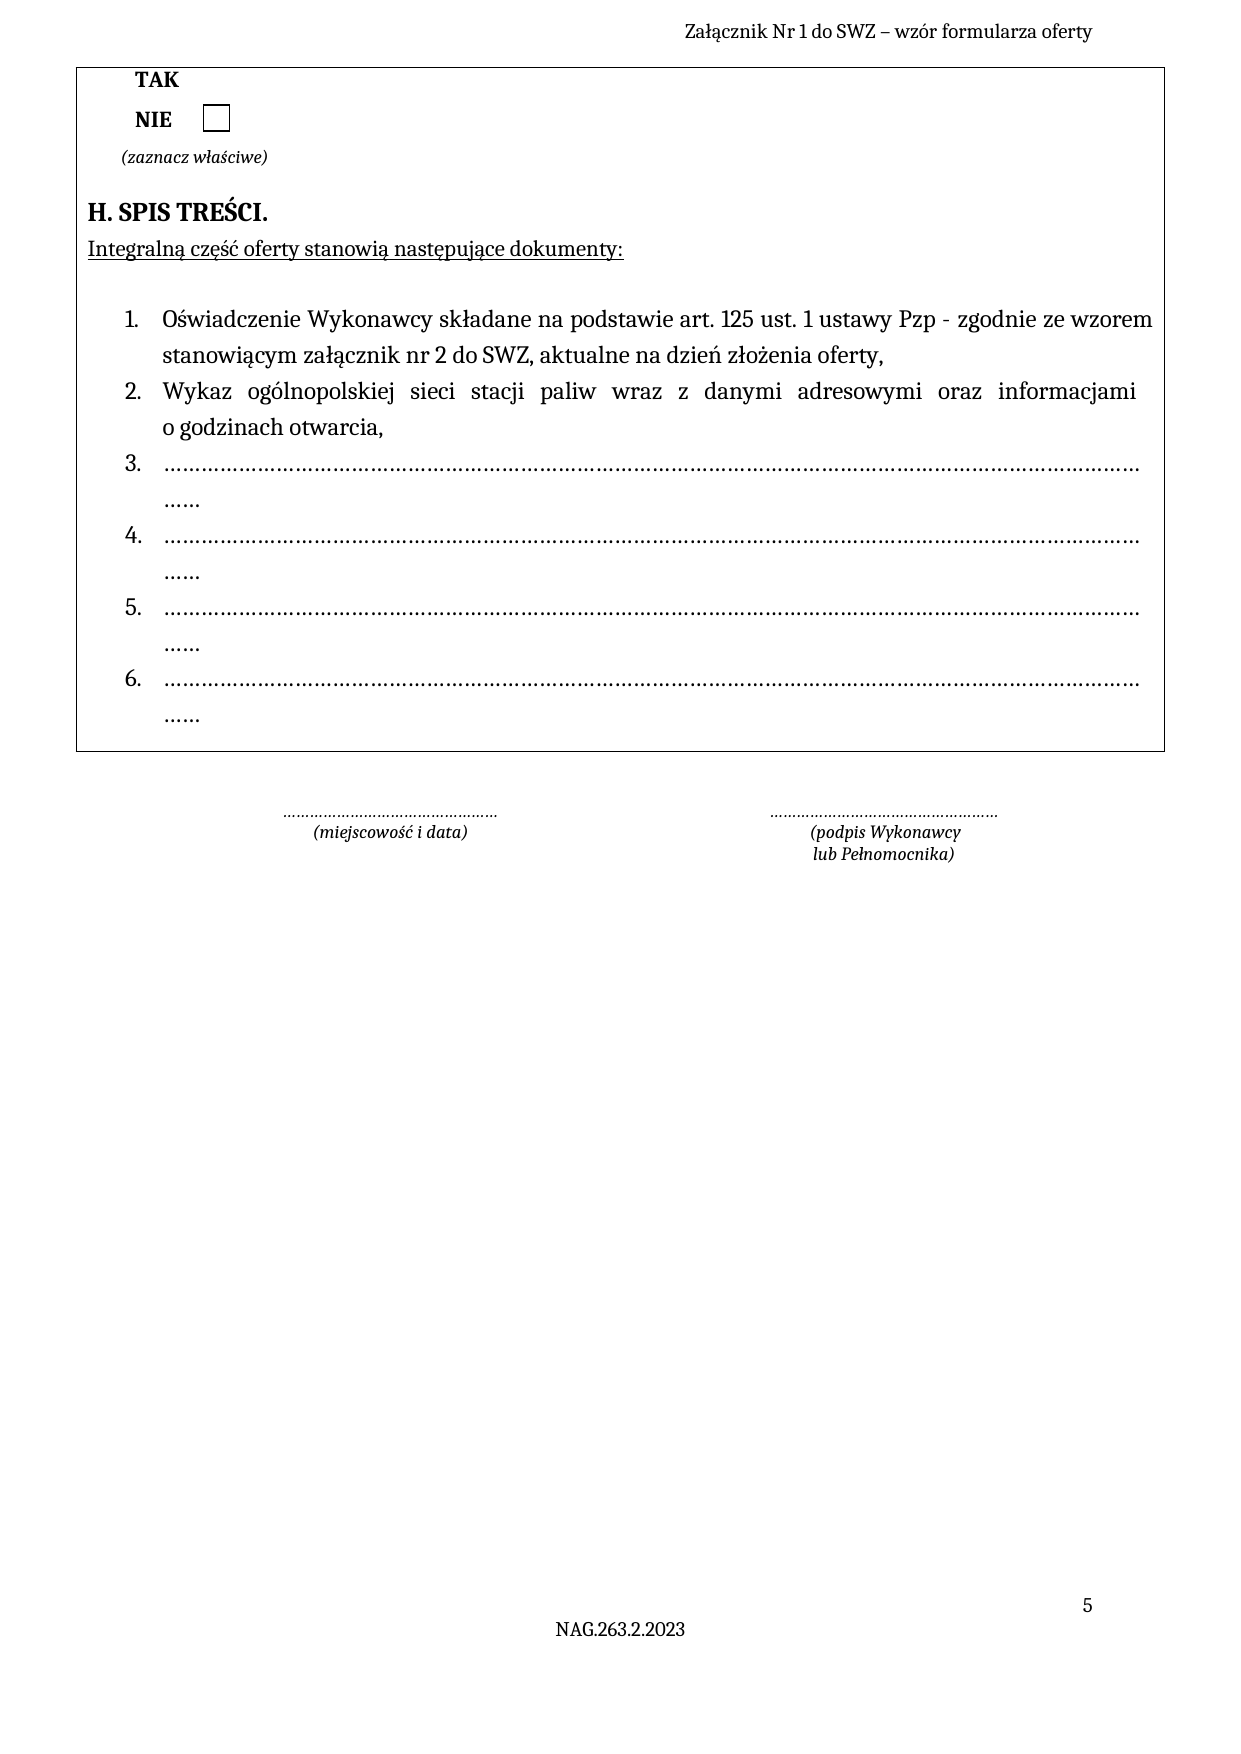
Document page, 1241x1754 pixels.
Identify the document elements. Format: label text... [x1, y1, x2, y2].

table_header ………………………………………… (miejscowość i data) [148, 800, 635, 865]
table_header …………………………………………… (podpis Wykonawcy lub Pełnomocnika) [635, 800, 1135, 865]
table_cell G. CZY WYKONAWCA JEST MIKRO, MAŁYM LUB ŚREDNIM PRZEDSIĘBIORCĄ? TAK NIE (zaznacz właściwe) H. SPIS TREŚCI. Integralną część oferty stanowią następujące dokumenty: Oświadczenie Wykonawcy składane na podstawie art. 125 ust. 1 ustawy Pzp - zgodnie ze wzorem stanowiącym załącznik nr 2 do SWZ, aktualne na dzień złożenia oferty, Wykaz ogólnopolskiej sieci stacji paliw wraz z danymi adresowymi oraz informacjami o godzinach otwarcia, ……………………………………………………………………………………………………………………………………………… ……………………………………………………………………………………………………………………………………………… ……………………………………………………………………………………………………………………………………………… ……………………………………………………………………………………………………………………………………………… [77, 68, 1164, 751]
